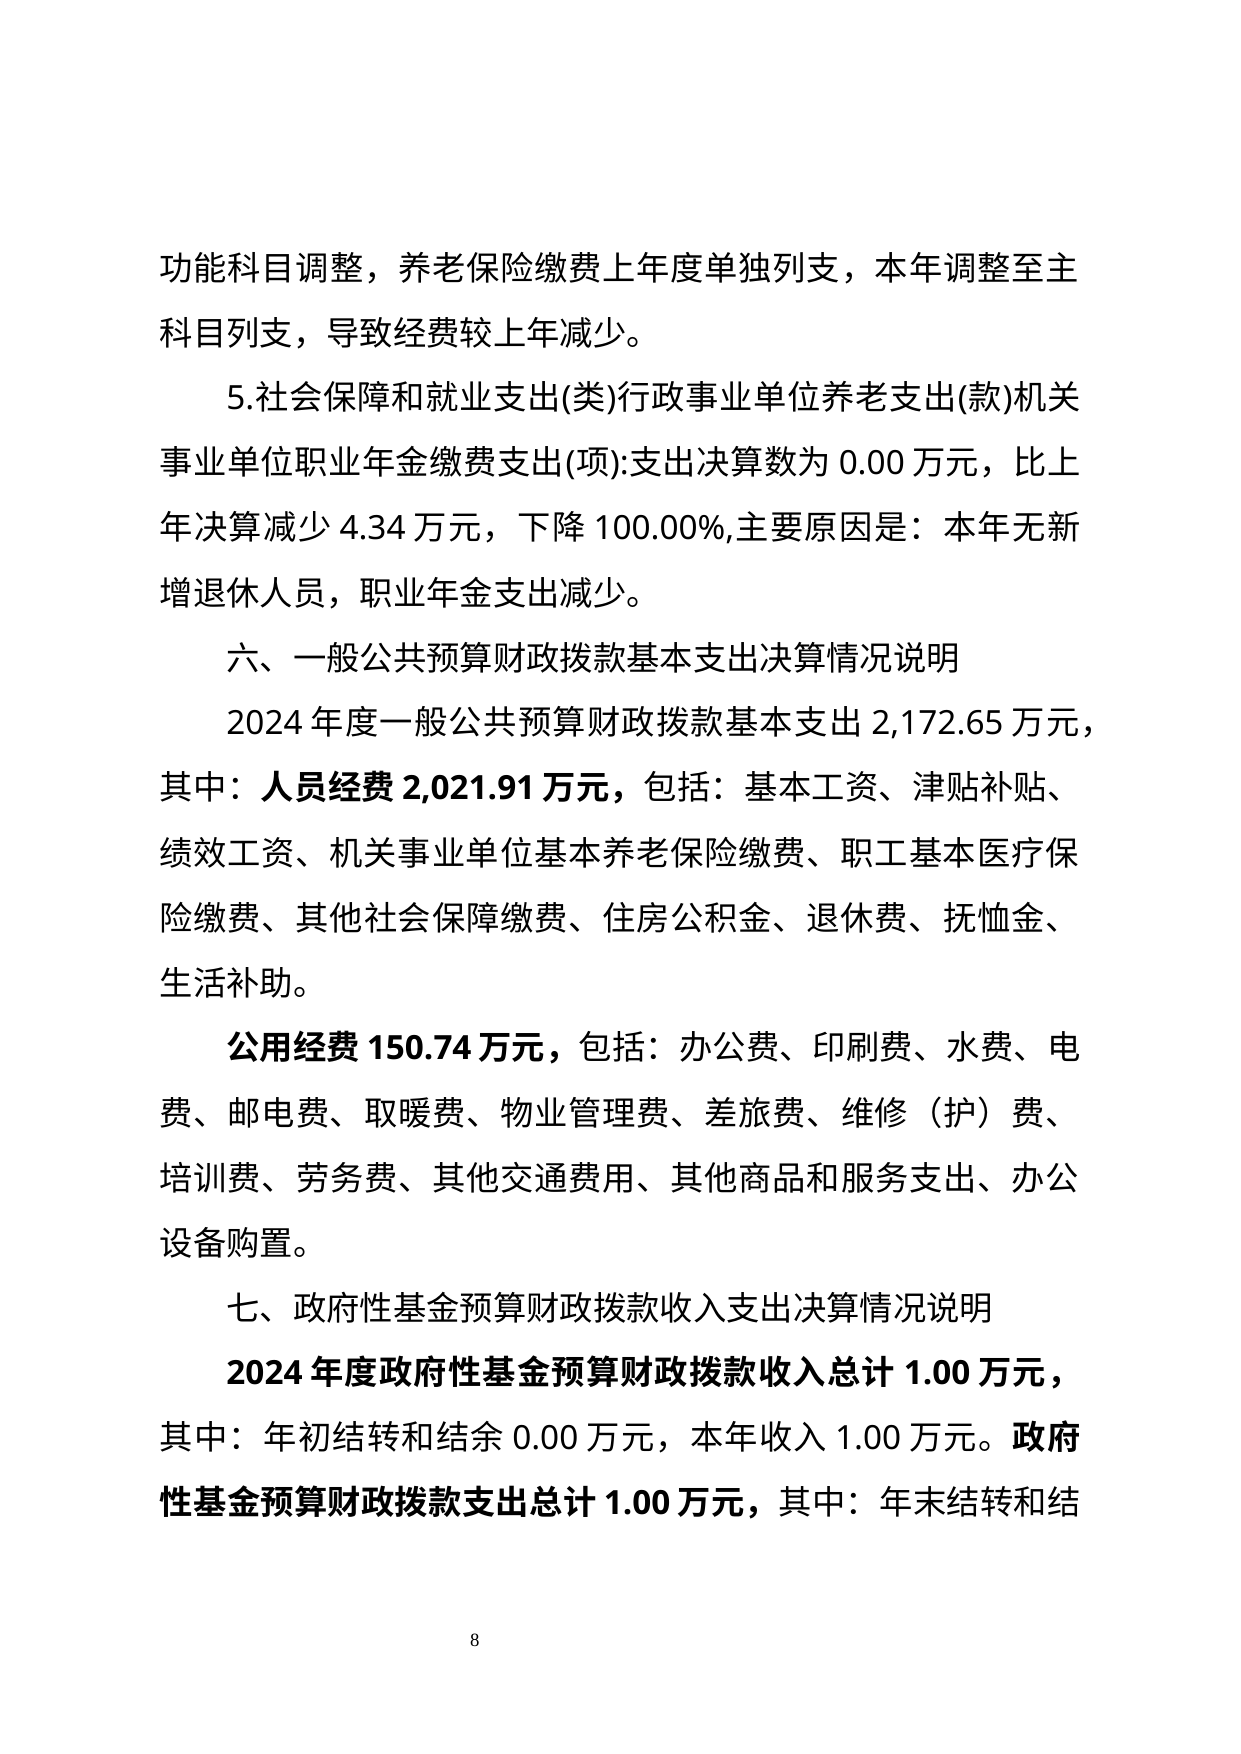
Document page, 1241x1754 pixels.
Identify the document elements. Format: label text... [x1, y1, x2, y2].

text 六、一般公共预算财政拨款基本支出决算情况说明 [159, 623, 1081, 688]
text 公用经费150.74万元，包括：办公费、印刷费、水费、电费、邮电费、取暖费、物业管理费、差旅费、维修（护）费、培训费、劳务费、其他交通费用、其他商品和服务支出、办公设备购置。 [159, 1013, 1081, 1273]
text 七、政府性基金预算财政拨款收入支出决算情况说明 [159, 1273, 1081, 1338]
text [159, 1338, 1081, 1533]
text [159, 233, 1081, 363]
text 2024年度一般公共预算财政拨款基本支出2,172.65万元，其中：人员经费2,021.91万元，包括：基本工资、津贴补贴、绩效工资、机关事业单位基本养老保险缴费、职工基本医疗保险缴费、其他社会保障缴费、住房公积金、退休费、抚恤金、生活补助。 [159, 688, 1081, 1013]
text 5.社会保障和就业支出(类)行政事业单位养老支出(款)机关事业单位职业年金缴费支出(项):支出决算数为0.00万元，比上年决算减少4.34万元，下降100.00%,主要原因是：本年无新增退休人员，职业年金支出减少。 [159, 363, 1081, 623]
